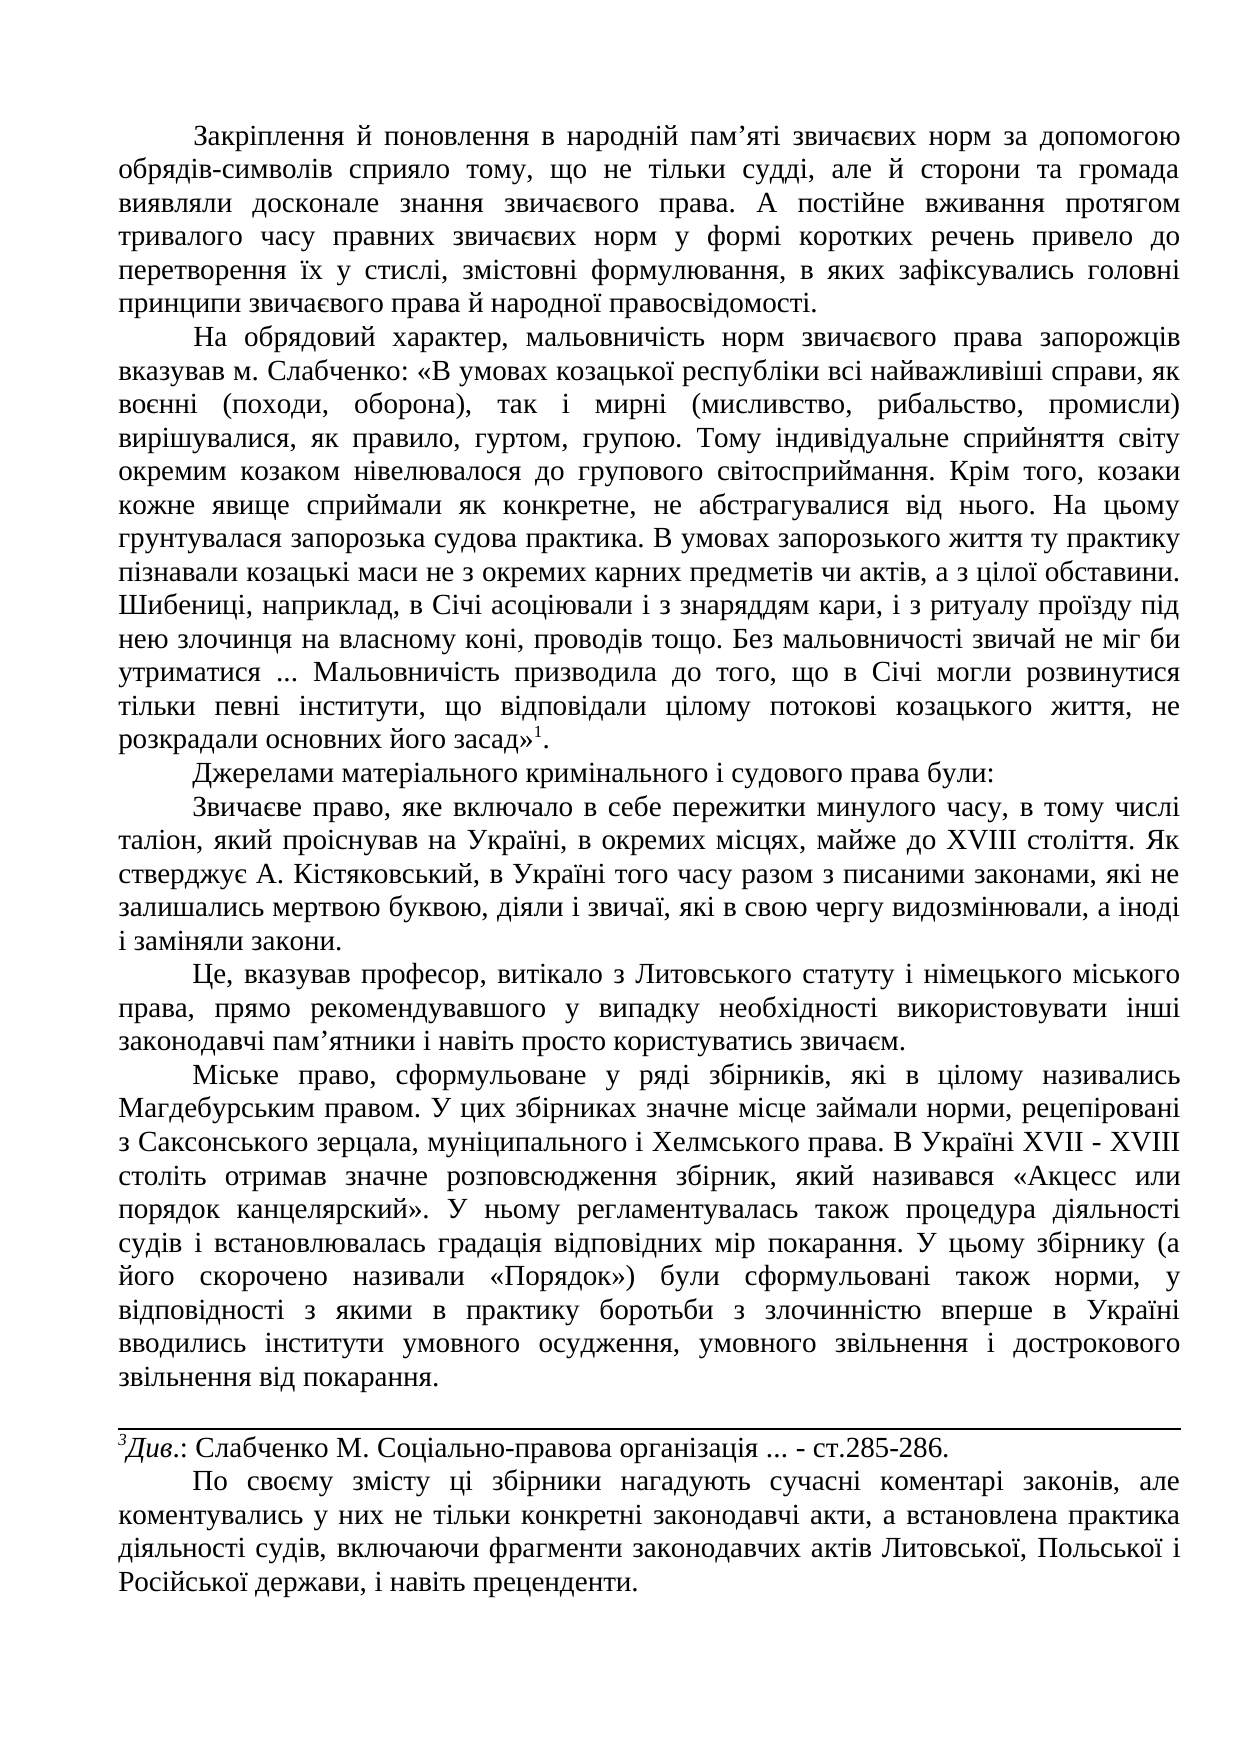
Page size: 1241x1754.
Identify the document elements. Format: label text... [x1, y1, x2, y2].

text Джерелами матеріального кримінального і судового права були: [118, 755, 1181, 789]
text Звичаєве право, яке включало в себе пережитки минулого часу, в тому числі таліон, який проіснував на Україні, в окремих місцях, майже до ХVІІІ століття. Як стверджує А. Кістяковський, в Україні того часу разом з писаними законами, які не залишались мертвою буквою, діяли і звичаї, які в свою чергу видозмінювали, а іноді і заміняли закони. [118, 789, 1181, 957]
text На обрядовий характер, мальовничість норм звичаєвого права запорожців вказував м. Слабченко: «В умовах козацької республіки всі найважливіші справи, як воєнні (походи, оборона), так і мирні (мисливство, рибальство, промисли) вирішувалися, як правило, гуртом, групою. Тому індивідуальне сприйняття світу окремим козаком нівелювалося до групового світосприймання. Крім того, козаки кожне явище сприймали як конкретне, не абстрагувалися від нього. На цьому грунтувалася запорозька судова практика. В умовах запорозького життя ту практику пізнавали козацькі маси не з окремих карних предметів чи актів, а з цілої обставини. Шибениці, наприклад, в Січі асоціювали і з знаряддям кари, і з ритуалу проїзду під нею злочинця на власному коні, проводів тощо. Без мальовничості звичай не міг би утриматися ... Мальовничість призводила до того, що в Січі могли розвинутися тільки певні інститути, що відповідали цілому потокові козацького життя, не розкрадали основних його засад»1. [118, 319, 1181, 755]
text Закріплення й поновлення в народній пам’яті звичаєвих норм за допомогою обрядів-символів сприяло тому, що не тільки судді, але й сторони та громада виявляли досконале знання звичаєвого права. А постійне вживання протягом тривалого часу правних звичаєвих норм у формі коротких речень привело до перетворення їх у стислі, змістовні формулювання, в яких зафіксувались головні принципи звичаєвого права й народної правосвідомості. [118, 118, 1181, 319]
text 3Див.: Слабченко М. Соціально-правова організація ... - ст.285-286. [118, 1430, 1181, 1463]
text По своєму змісту ці збірники нагадують сучасні коментарі законів, але коментувались у них не тільки конкретні законодавчі акти, а встановлена практика діяльності судів, включаючи фрагменти законодавчих актів Литовської, Польської і Російської держави, і навіть преценденти. [118, 1463, 1181, 1598]
text Це, вказував професор, витікало з Литовського статуту і німецького міського права, прямо рекомендувавшого у випадку необхідності використовувати інші законодавчі пам’ятники і навіть просто користуватись звичаєм. [118, 957, 1181, 1057]
text Міське право, сформульоване у ряді збірників, які в цілому називались Магдебурським правом. У цих збірниках значне місце займали норми, рецепіровані з Саксонського зерцала, муніципального і Хелмського права. В Україні ХVІІ - ХVІІІ століть отримав значне розповсюдження збірник, який називався «Акцесс или порядок канцелярский». У ньому регламентувалась також процедура діяльності судів і встановлювалась градація відповідних мір покарання. У цьому збірнику (а його скорочено називали «Порядок») були сформульовані також норми, у відповідності з якими в практику боротьби з злочинністю вперше в Україні вводились інститути умовного осудження, умовного звільнення і дострокового звільнення від покарання. [118, 1057, 1181, 1393]
